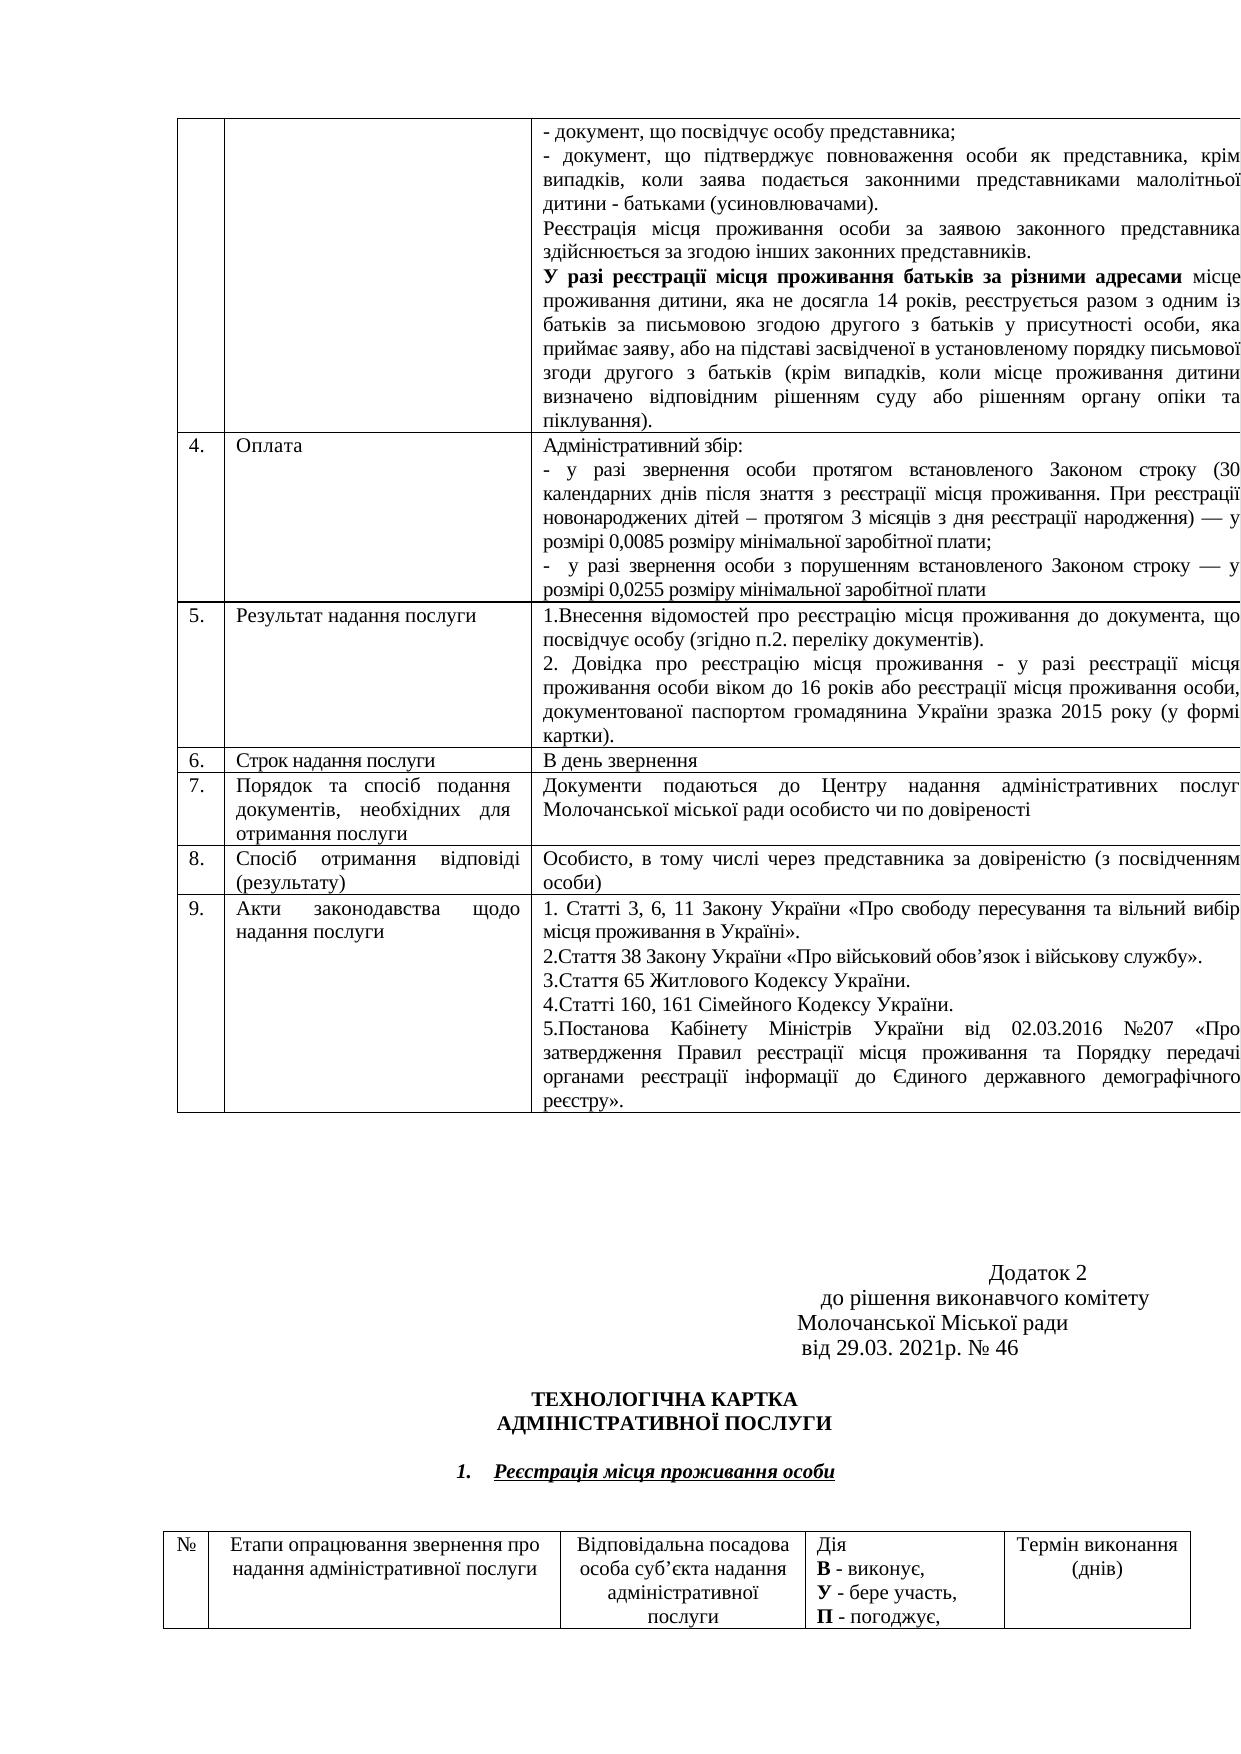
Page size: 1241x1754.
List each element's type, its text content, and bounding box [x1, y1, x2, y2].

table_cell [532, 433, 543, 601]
table_cell Строк надання послуги [225, 748, 531, 772]
table_cell 1.Внесення відомостей про реєстрацію місця проживання до документа, що посвідчує особу (згідно п.2. переліку документів). 2. Довідка про реєстрацію місця проживання - у разі реєстрації місця проживання особи віком до 16 років або реєстрації місця проживання особи, документованої паспортом громадянина України зразка 2015 року (у формі картки). [532, 603, 1240, 747]
table_cell Результат надання послуги [225, 603, 531, 747]
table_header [561, 1532, 805, 1628]
table_cell 3. [178, 119, 224, 432]
table_cell 7. [178, 773, 224, 845]
text до рішення виконавчого комітету [177, 1285, 1152, 1310]
text АДМІНІСТРАТИВНОЇ ПОСЛУГИ [177, 1411, 1152, 1435]
table_cell Акти законодавства щодо надання послуги [225, 895, 531, 1112]
table_cell 5. [178, 603, 224, 747]
text Додаток 2 [988, 1260, 1152, 1285]
table_cell Спосіб отримання відповіді (результату) [225, 846, 531, 894]
table_cell 1. Статті 3, 6, 11 Закону України «Про свободу пересування та вільний вибір місця проживання в Україні». 2.Стаття 38 Закону України «Про військовий обов’язок і військову службу». 3.Стаття 65 Житлового Кодексу України. 4.Статті 160, 161 Сімейного Кодексу України. 5.Постанова Кабінету Міністрів України від 02.03.2016 №207 «Про затвердження Правил реєстрації місця проживання та Порядку передачі органами реєстрації інформації до Єдиного державного демографічного реєстру». [532, 895, 1240, 1112]
text Молочанської Міської ради [177, 1310, 1152, 1335]
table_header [209, 1532, 560, 1628]
table_cell Порядок та спосіб подання документів, необхідних для отримання послуги [225, 773, 531, 845]
table_cell 8. [178, 846, 224, 894]
list Реєстрація місця проживання особи [456, 1459, 1152, 1483]
table_cell Документи подаються до Центру надання адміністративних послуг Молочанської міської ради особисто чи по довіреності [532, 773, 1240, 845]
table_cell В день звернення [532, 748, 1240, 772]
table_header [806, 1532, 1004, 1628]
table_header № [164, 1532, 208, 1628]
table_cell 6. [178, 748, 224, 772]
table_cell 9. [178, 895, 224, 1112]
table_cell 4. [178, 433, 224, 601]
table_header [1005, 1532, 1190, 1628]
text ТЕХНОЛОГІЧНА КАРТКА [177, 1387, 1152, 1411]
table_cell Оплата [225, 433, 531, 601]
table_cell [225, 119, 531, 432]
table_cell Особисто, в тому числі через представника за довіреністю (з посвідченням особи) [532, 846, 1240, 894]
text від 29.03. 2021р. № 46 [177, 1335, 1152, 1360]
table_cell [532, 119, 1240, 432]
